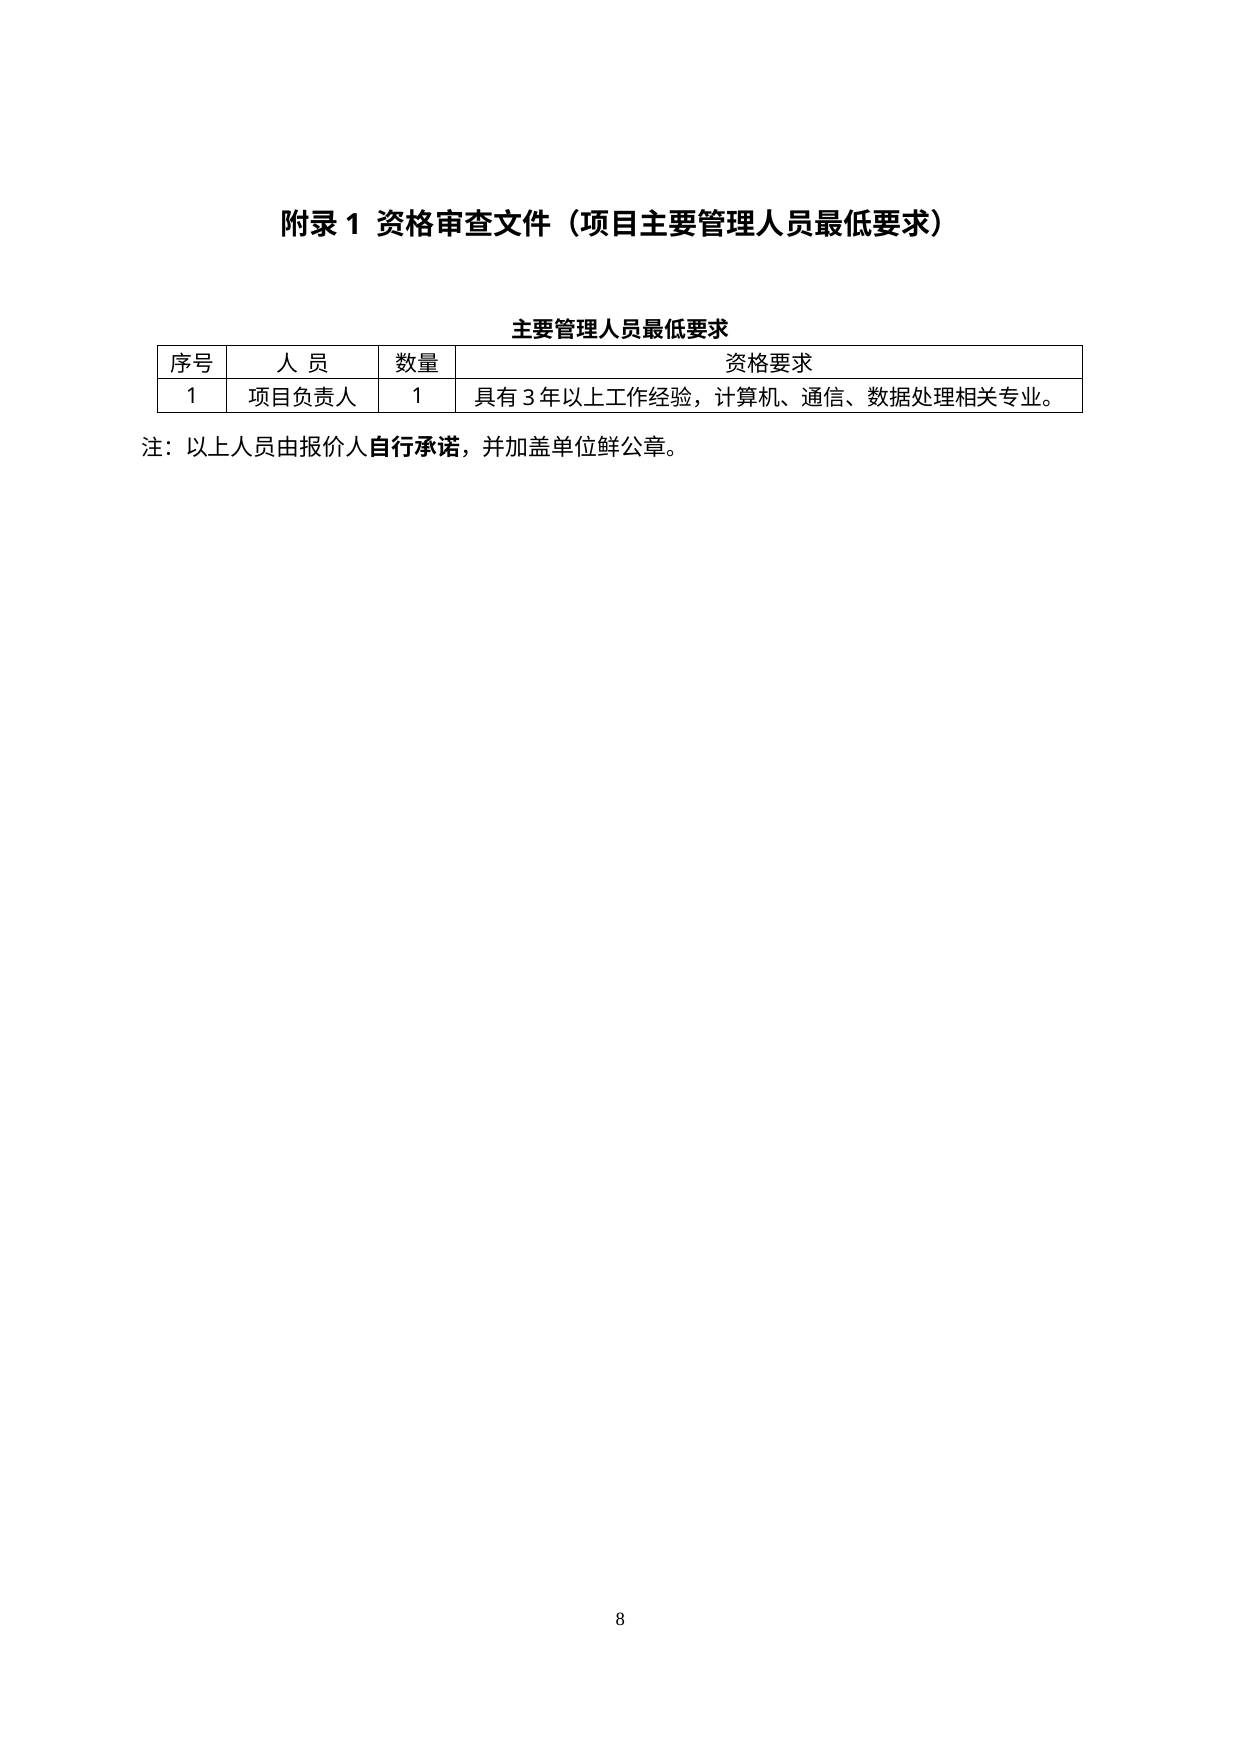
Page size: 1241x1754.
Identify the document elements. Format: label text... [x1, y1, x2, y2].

table_cell 1 [379, 379, 455, 412]
table_header 数量 [379, 346, 455, 378]
table_cell 1 [158, 379, 226, 412]
table_header 资格要求 [456, 346, 1082, 378]
text 注：以上人员由报价人自行承诺，并加盖单位鲜公章。 [118, 413, 1122, 478]
text 主要管理人员最低要求 [118, 312, 1122, 344]
subtitle 附录1 资格审查文件（项目主要管理人员最低要求） [118, 189, 1122, 254]
table_header 序号 [158, 346, 226, 378]
table_cell 项目负责人 [227, 379, 378, 412]
table_cell 具有3年以上工作经验，计算机、通信、数据处理相关专业。 [456, 379, 1082, 412]
table_header 人 员 [227, 346, 378, 378]
